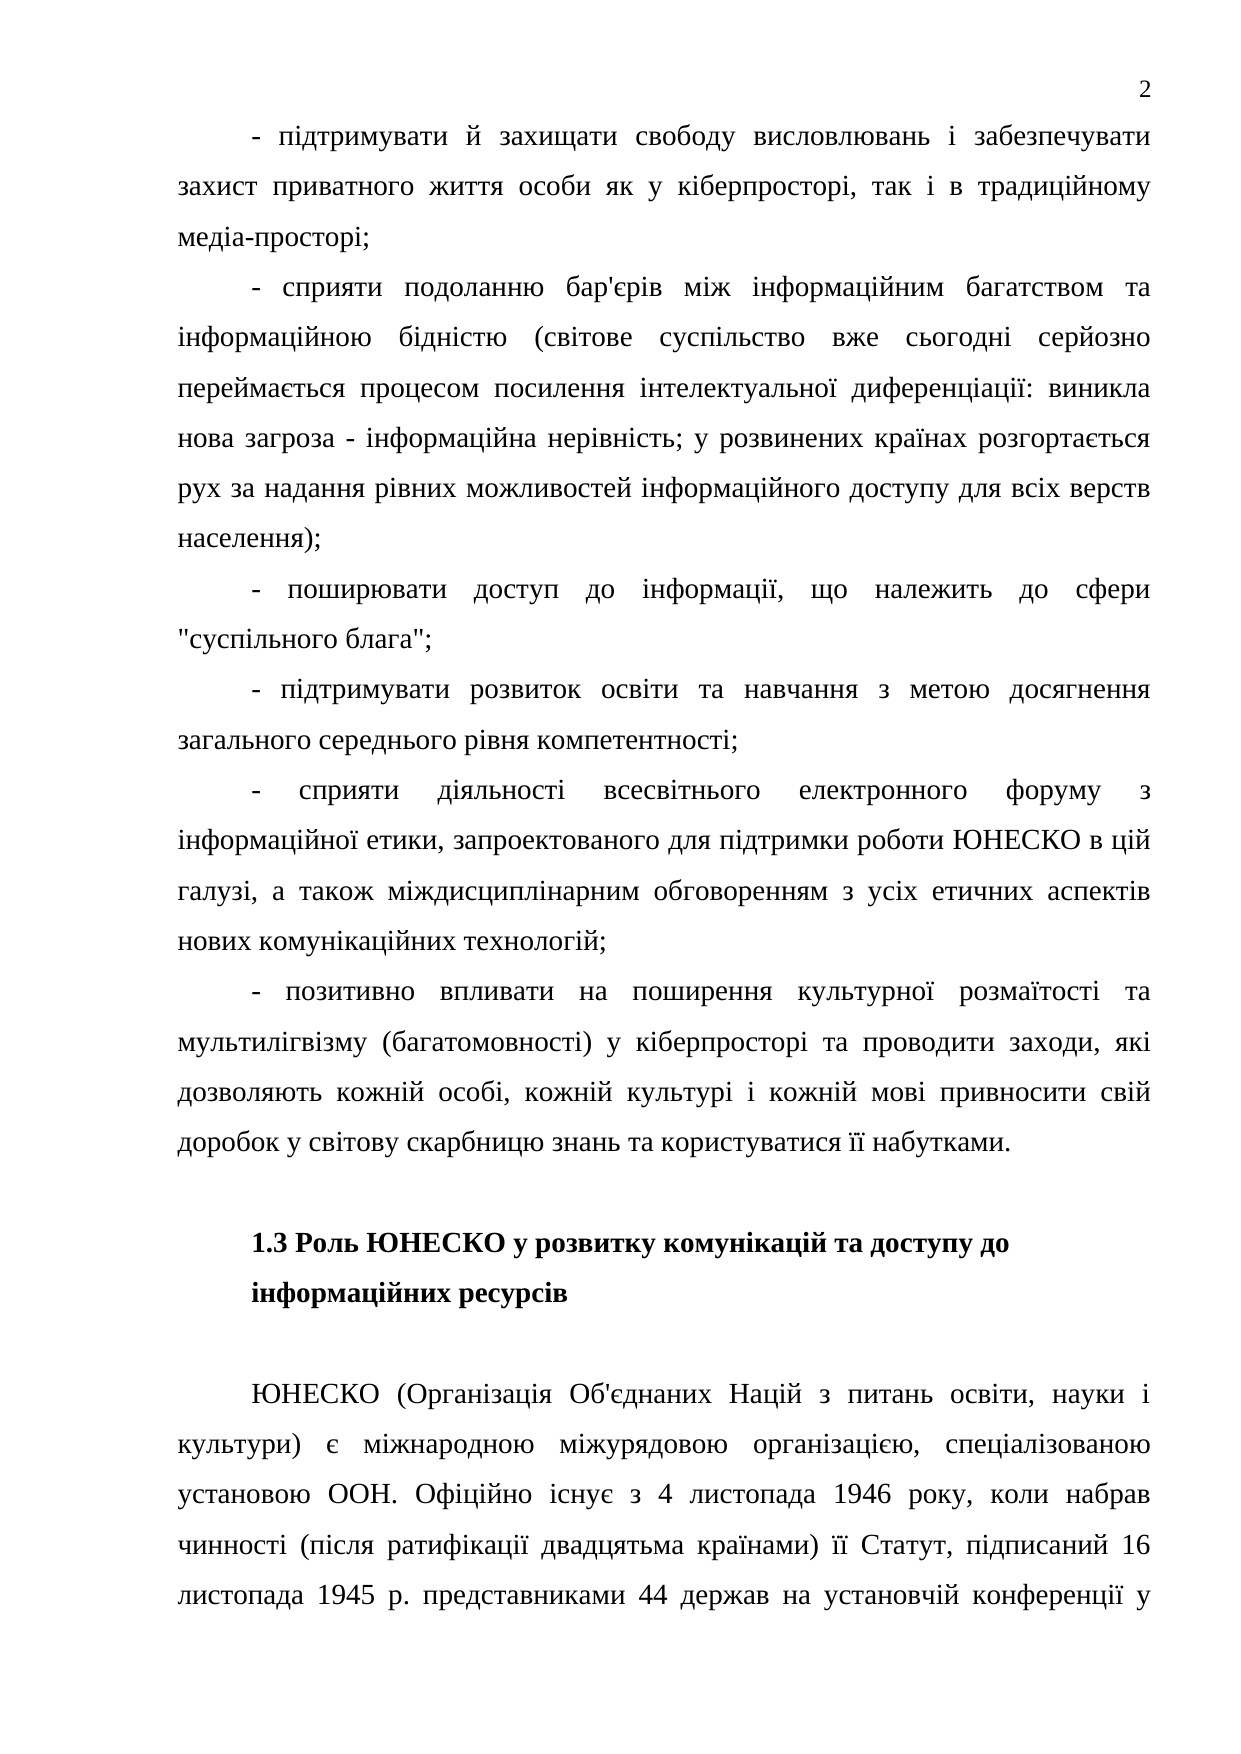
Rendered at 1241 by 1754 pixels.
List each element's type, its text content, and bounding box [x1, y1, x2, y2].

text - позитивно впливати на поширення культурної розмаїтості та мультилігвізму (багатомовності) у кіберпросторі та проводити заходи, які дозволяють кожній особі, кожній культурі і кожній мові привносити свій доробок у світову скарбницю знань та користуватися її набутками. [177, 973, 1152, 1158]
text - сприяти подоланню бар'єрів між інформаційним багатством та інформаційною бідністю (світове суспільство вже сьогодні серйозно переймається процесом посилення інтелектуальної диференціації: виникла нова загроза - інформаційна нерівність; у розвинених країнах розгортається рух за надання рівних можливостей інформаційного доступу для всіх верств населення); [177, 269, 1152, 554]
text - підтримувати й захищати свободу висловлювань і забезпечувати захист приватного життя особи як у кіберпросторі, так і в традиційному медіа-просторі; [177, 118, 1152, 252]
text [177, 1376, 1152, 1611]
subtitle 1.3 Роль ЮНЕСКО у розвитку комунікацій та доступу до інформаційних ресурсів [251, 1225, 1152, 1309]
text - сприяти діяльності всесвітнього електронного форуму з інформаційної етики, запроектованого для підтримки роботи ЮНЕСКО в цій галузі, а також міждисциплінарним обговоренням з усіх етичних аспектів нових комунікаційних технологій; [177, 772, 1152, 957]
text - підтримувати розвиток освіти та навчання з метою досягнення загального середнього рівня компетентності; [177, 672, 1152, 755]
text - поширювати доступ до інформації, що належить до сфери "суспільного блага"; [177, 571, 1152, 655]
